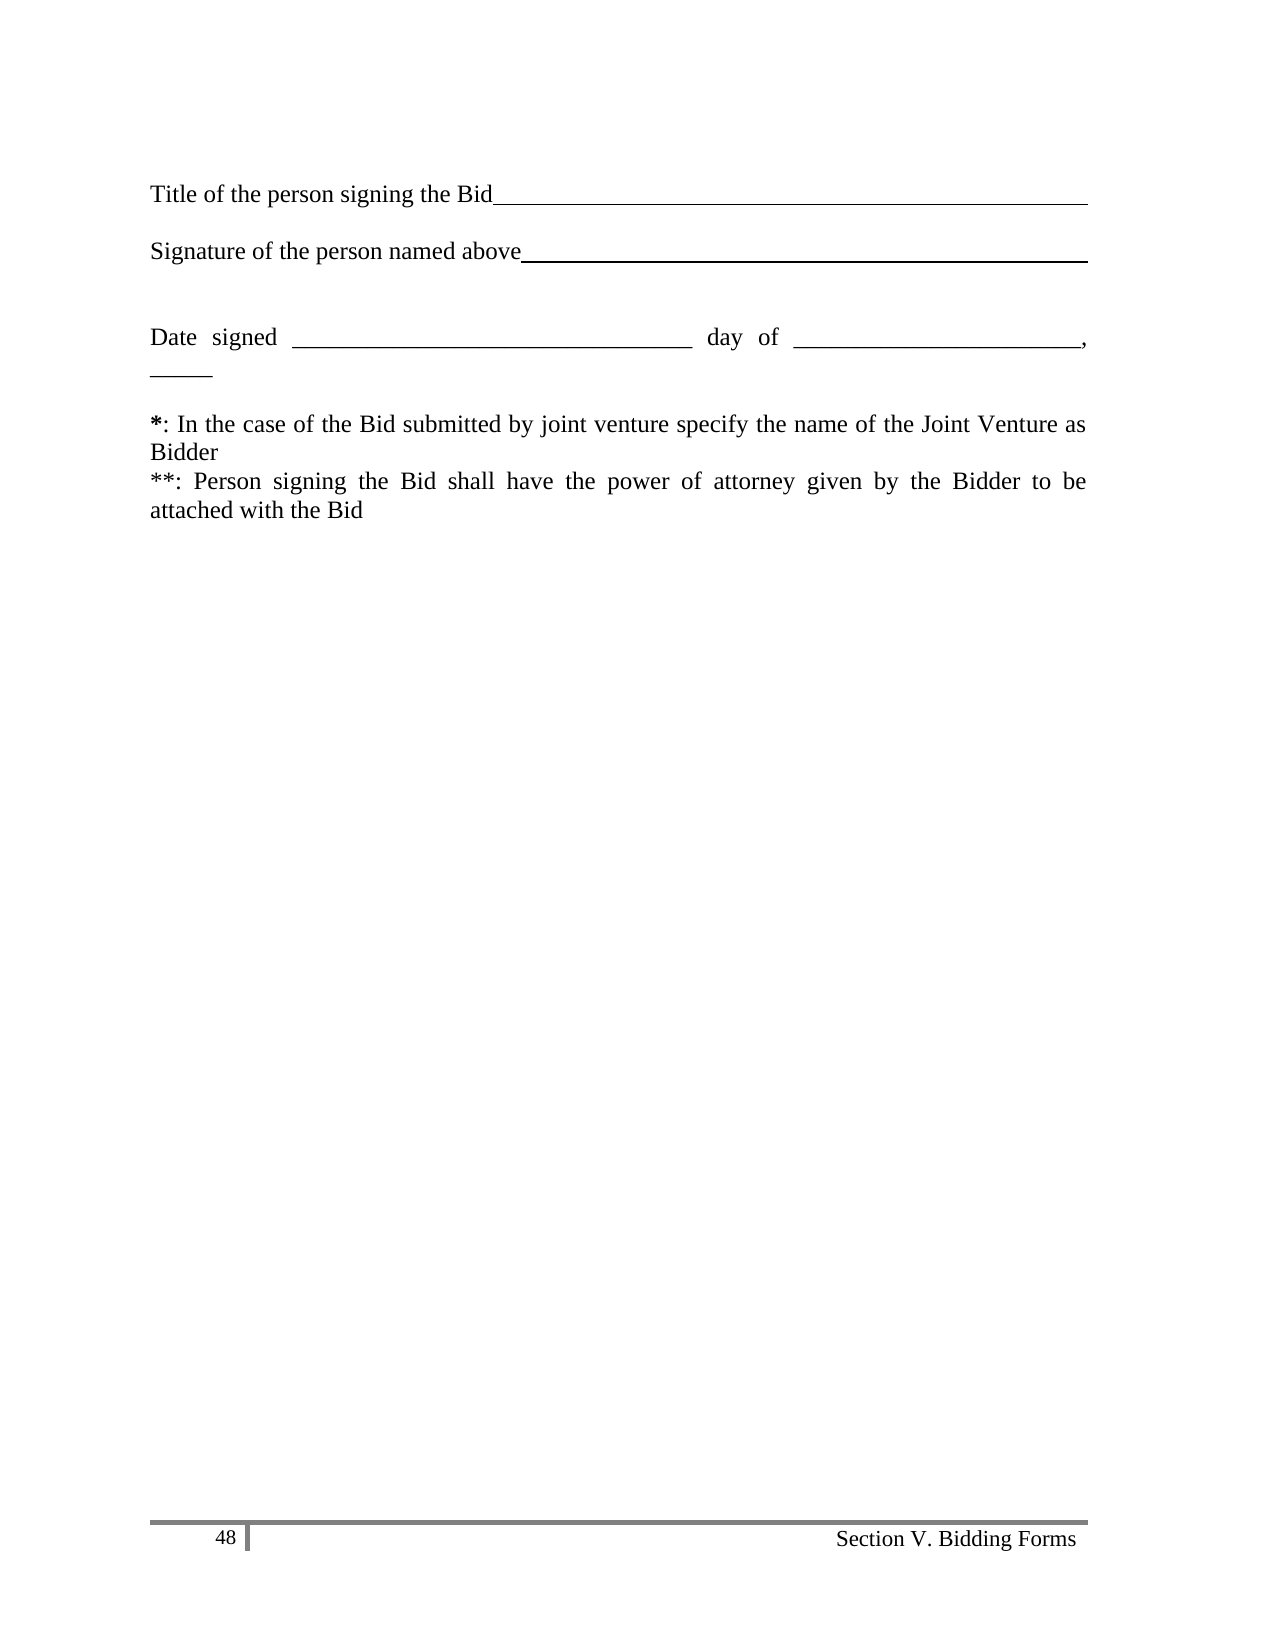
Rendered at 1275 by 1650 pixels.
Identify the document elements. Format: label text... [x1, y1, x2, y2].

text Date signed ________________________________ day of _______________________, _____ [150, 322, 1087, 380]
text Signature of the person named above [150, 236, 1087, 265]
text Title of the person signing the Bid [150, 179, 1087, 207]
text *: In the case of the Bid submitted by joint venture specify the name of the Joint Venture as Bidder [150, 409, 1087, 466]
text **: Person signing the Bid shall have the power of attorney given by the Bidder to be attached with the Bid [150, 466, 1087, 524]
